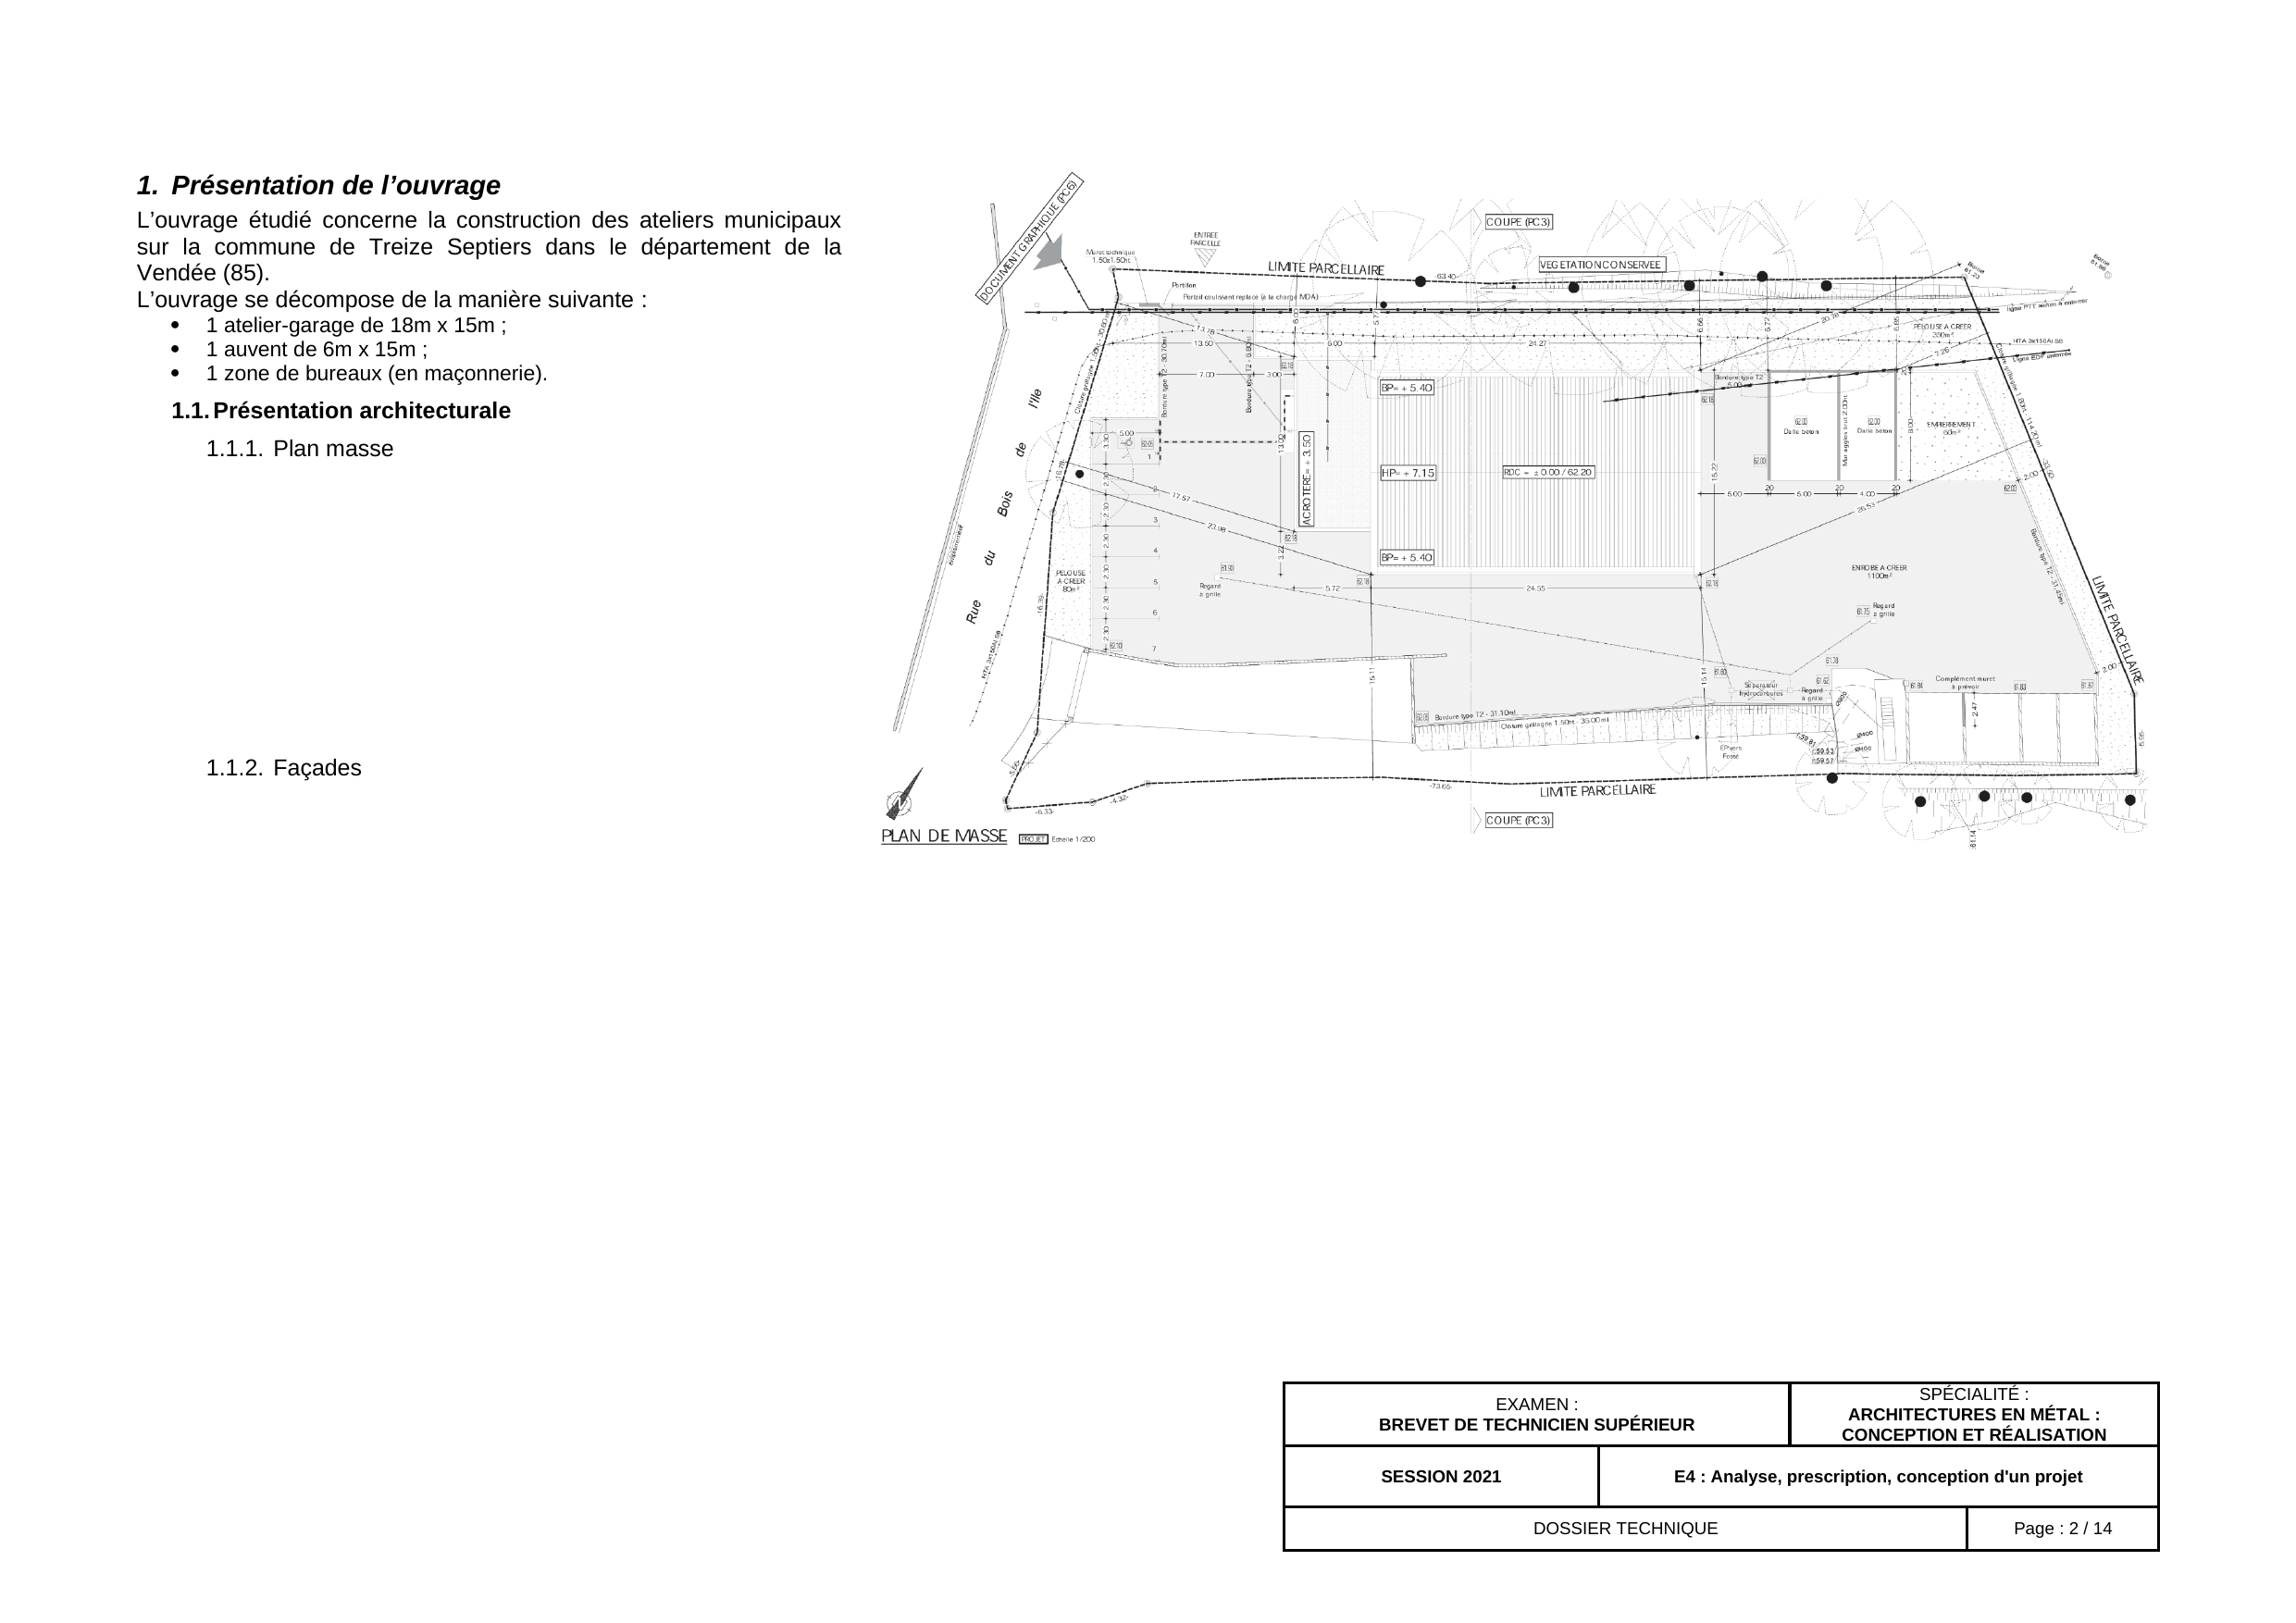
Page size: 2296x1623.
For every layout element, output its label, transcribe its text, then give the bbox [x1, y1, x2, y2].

list 1 atelier-garage de 18m x 15m ; [171, 313, 860, 337]
text Plan masse [206, 436, 860, 462]
list 1 zone de bureaux (en maçonnerie). [171, 361, 860, 386]
text L’ouvrage se décompose de la manière suivante : [137, 286, 860, 313]
picture [860, 168, 2165, 849]
text L’ouvrage étudié concerne la construction des ateliers municipaux sur la commune de Treize Septiers dans le département de la Vendée (85). [137, 206, 860, 286]
list 1 auvent de 6m x 15m ; [171, 337, 860, 361]
text Façades [206, 755, 860, 781]
text Présentation architecturale [171, 397, 860, 424]
text Présentation de l’ouvrage [137, 169, 860, 200]
